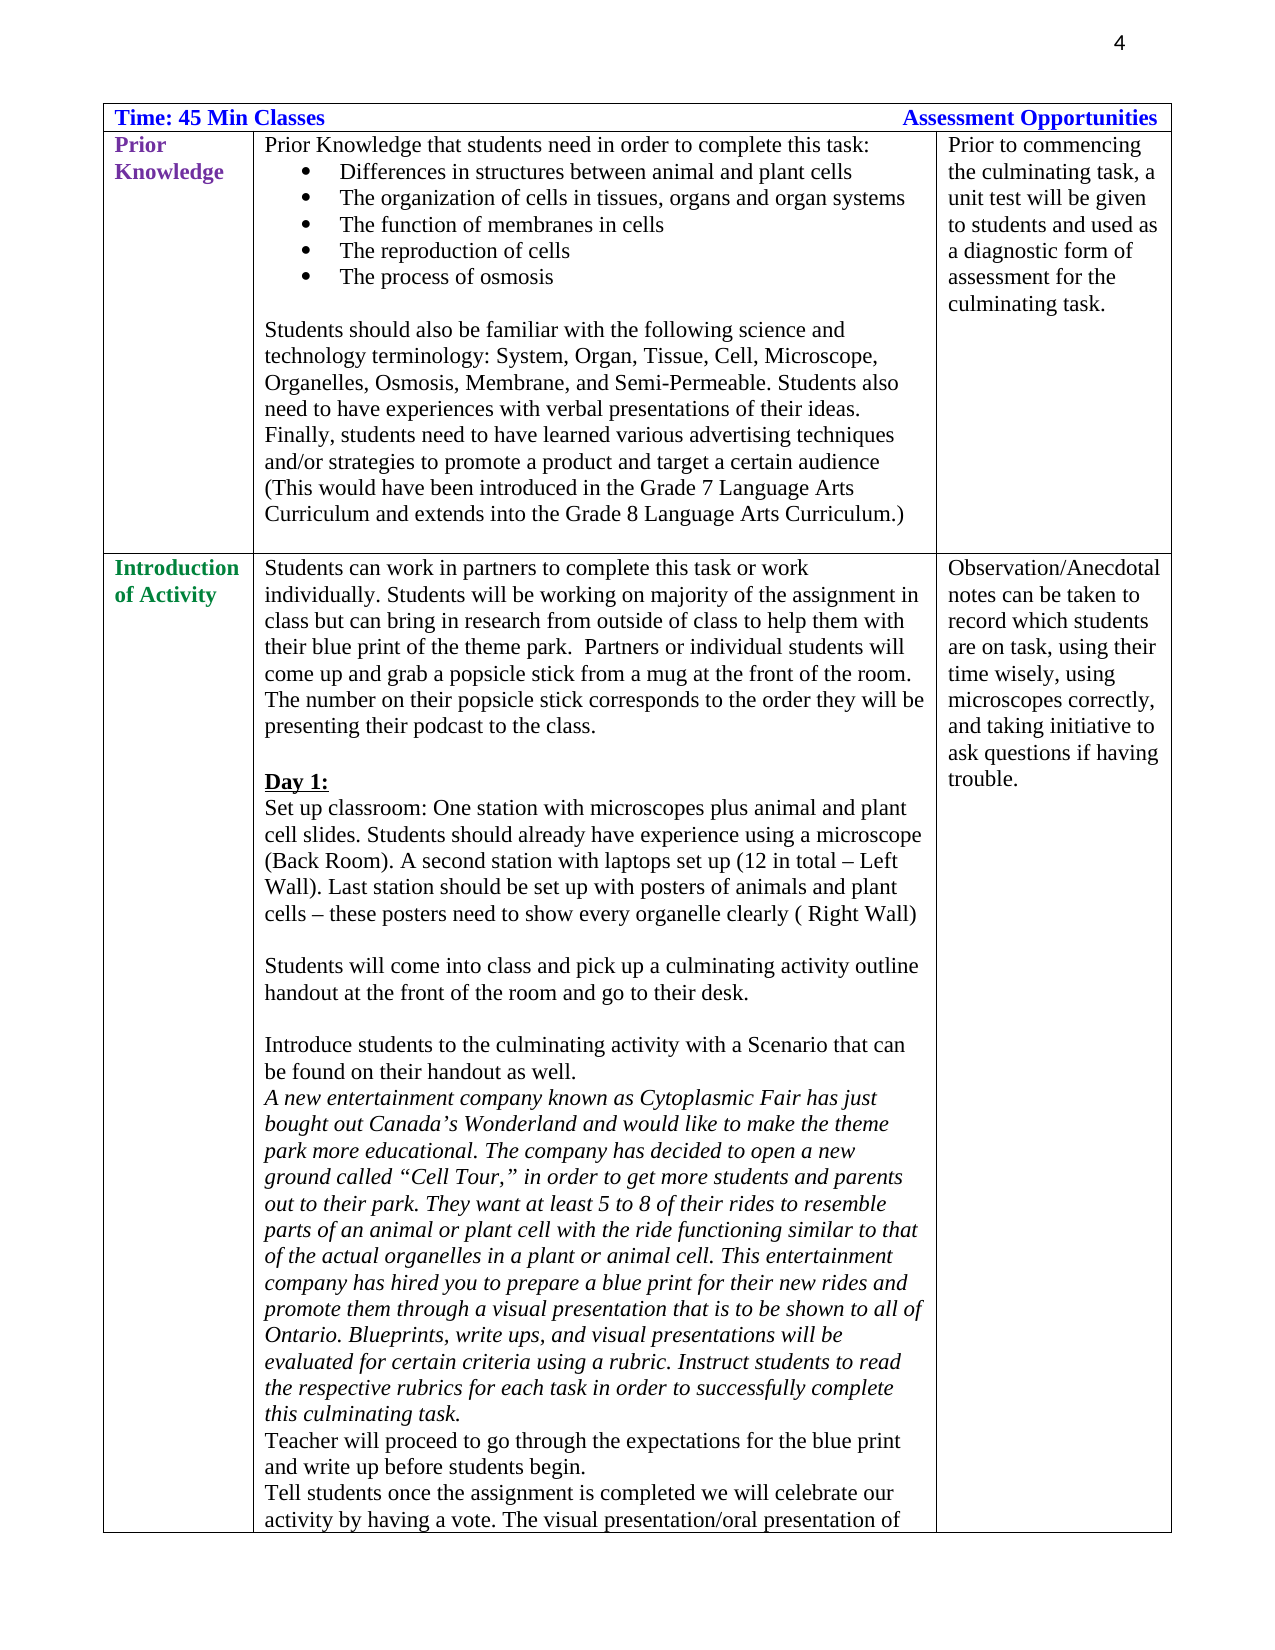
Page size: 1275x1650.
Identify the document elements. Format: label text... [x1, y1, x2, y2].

table_cell Prior to commencing the culminating task, a unit test will be given to students and used as a diagnostic form of assessment for the culminating task. [937, 132, 1171, 553]
table_cell Prior Knowledge that students need in order to complete this task: Differences in structures between animal and plant cells The organization of cells in tissues, organs and organ systems The function of membranes in cells The reproduction of cells The process of osmosis Students should also be familiar with the following science and technology terminology: System, Organ, Tissue, Cell, Microscope, Organelles, Osmosis, Membrane, and Semi-Permeable. Students also need to have experiences with verbal presentations of their ideas. Finally, students need to have learned various advertising techniques and/or strategies to promote a product and target a certain audience (This would have been introduced in the Grade 7 Language Arts Curriculum and extends into the Grade 8 Language Arts Curriculum.) [254, 132, 936, 553]
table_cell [104, 554, 253, 1532]
table_cell Time: 45 Min Classes Assessment Opportunities [104, 104, 1171, 131]
table_cell Prior Knowledge [104, 132, 253, 553]
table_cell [937, 554, 1171, 1532]
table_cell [254, 554, 936, 1532]
